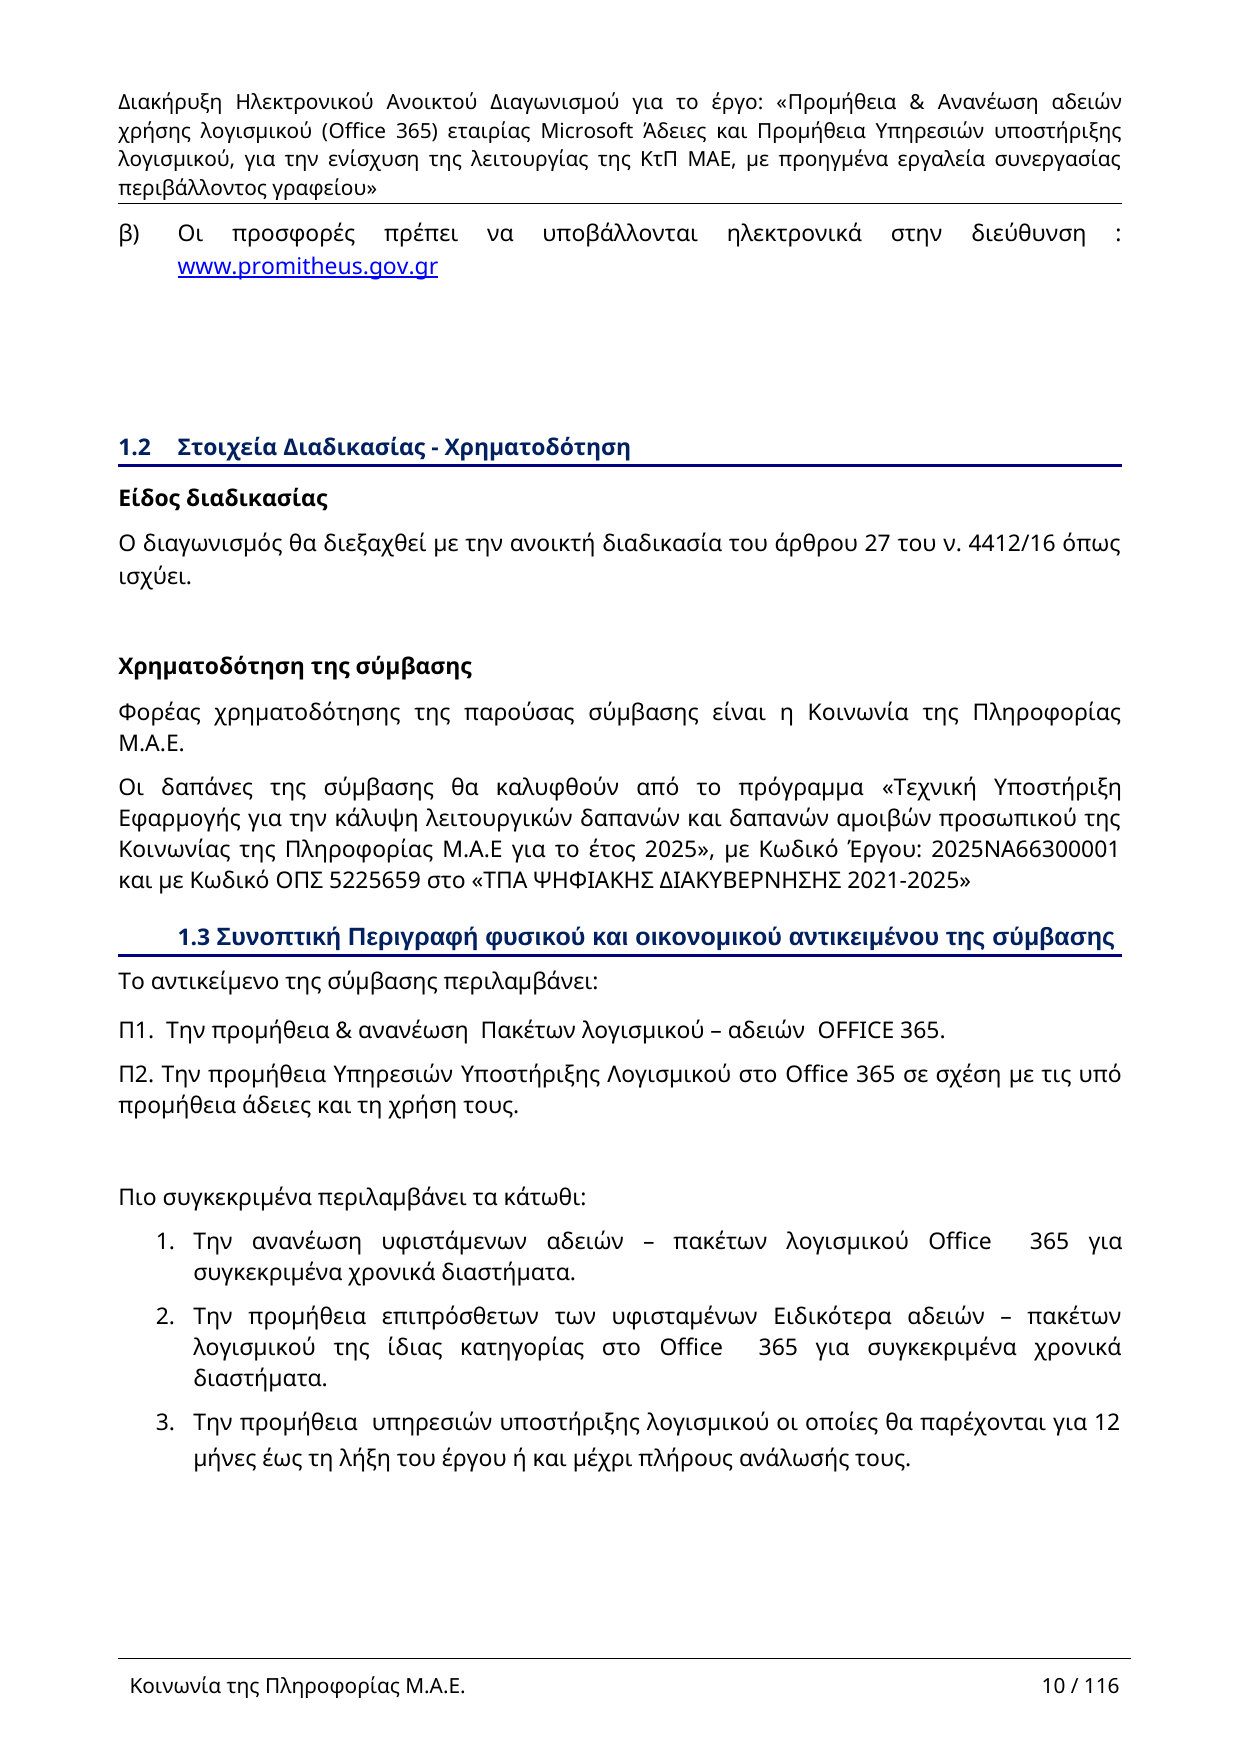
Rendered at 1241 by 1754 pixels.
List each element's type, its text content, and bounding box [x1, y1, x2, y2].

text Χρηματοδότηση της σύμβασης [118, 650, 1122, 681]
text Είδος διαδικασίας [118, 481, 1122, 513]
list Την προμήθεια επιπρόσθετων των υφισταμένων Ειδικότερα αδειών – πακέτων λογισμικού της ίδιας κατηγορίας στο Office 365 για συγκεκριμένα χρονικά διαστήματα. [156, 1300, 1122, 1393]
text Π2. Την προμήθεια Υπηρεσιών Υποστήριξης Λογισμικού στο Office 365 σε σχέση με τις υπό προμήθεια άδειες και τη χρήση τους. [118, 1057, 1122, 1120]
text β) Οι προσφορές πρέπει να υποβάλλονται ηλεκτρονικά στην διεύθυνση : www.promitheus.gov.gr [118, 217, 1122, 281]
list Την ανανέωση υφιστάμενων αδειών – πακέτων λογισμικού Office 365 για συγκεκριμένα χρονικά διαστήματα. [156, 1225, 1122, 1287]
list Την προμήθεια υπηρεσιών υποστήριξης λογισμικού οι οποίες θα παρέχονται για 12 μήνες έως τη λήξη του έργου ή και μέχρι πλήρους ανάλωσής τους. [156, 1406, 1122, 1473]
text Πιο συγκεκριμένα περιλαμβάνει τα κάτωθι: [118, 1181, 1122, 1212]
text Π1. Την προμήθεια & ανανέωση Πακέτων λογισμικού – αδειών OFFICE 365. [118, 1014, 1122, 1045]
subtitle Στοιχεία Διαδικασίας - Χρηματοδότηση [118, 431, 1122, 464]
text Φορέας χρηματοδότησης της παρούσας σύμβασης είναι η Κοινωνία της Πληροφορίας Μ.Α.Ε. [118, 696, 1122, 758]
text Οι δαπάνες της σύμβασης θα καλυφθούν από το πρόγραμμα «Τεχνική Υποστήριξη Εφαρμογής για την κάλυψη λειτουργικών δαπανών και δαπανών αμοιβών προσωπικού της Κοινωνίας της Πληροφορίας Μ.Α.Ε για το έτος 2025», με Κωδικό Έργου: 2025ΝΑ66300001 και με Κωδικό ΟΠΣ 5225659 στο «ΤΠΑ ΨΗΦΙΑΚΗΣ ΔΙΑΚΥΒΕΡΝΗΣΗΣ 2021-2025» [118, 771, 1122, 896]
text Ο διαγωνισμός θα διεξαχθεί με την ανοικτή διαδικασία του άρθρου 27 του ν. 4412/16 όπως ισχύει. [118, 527, 1122, 591]
text Το αντικείμενο της σύμβασης περιλαμβάνει: [118, 965, 1122, 997]
subtitle 1.3 Συνοπτική Περιγραφή φυσικού και οικονομικού αντικειμένου της σύμβασης [118, 921, 1122, 954]
